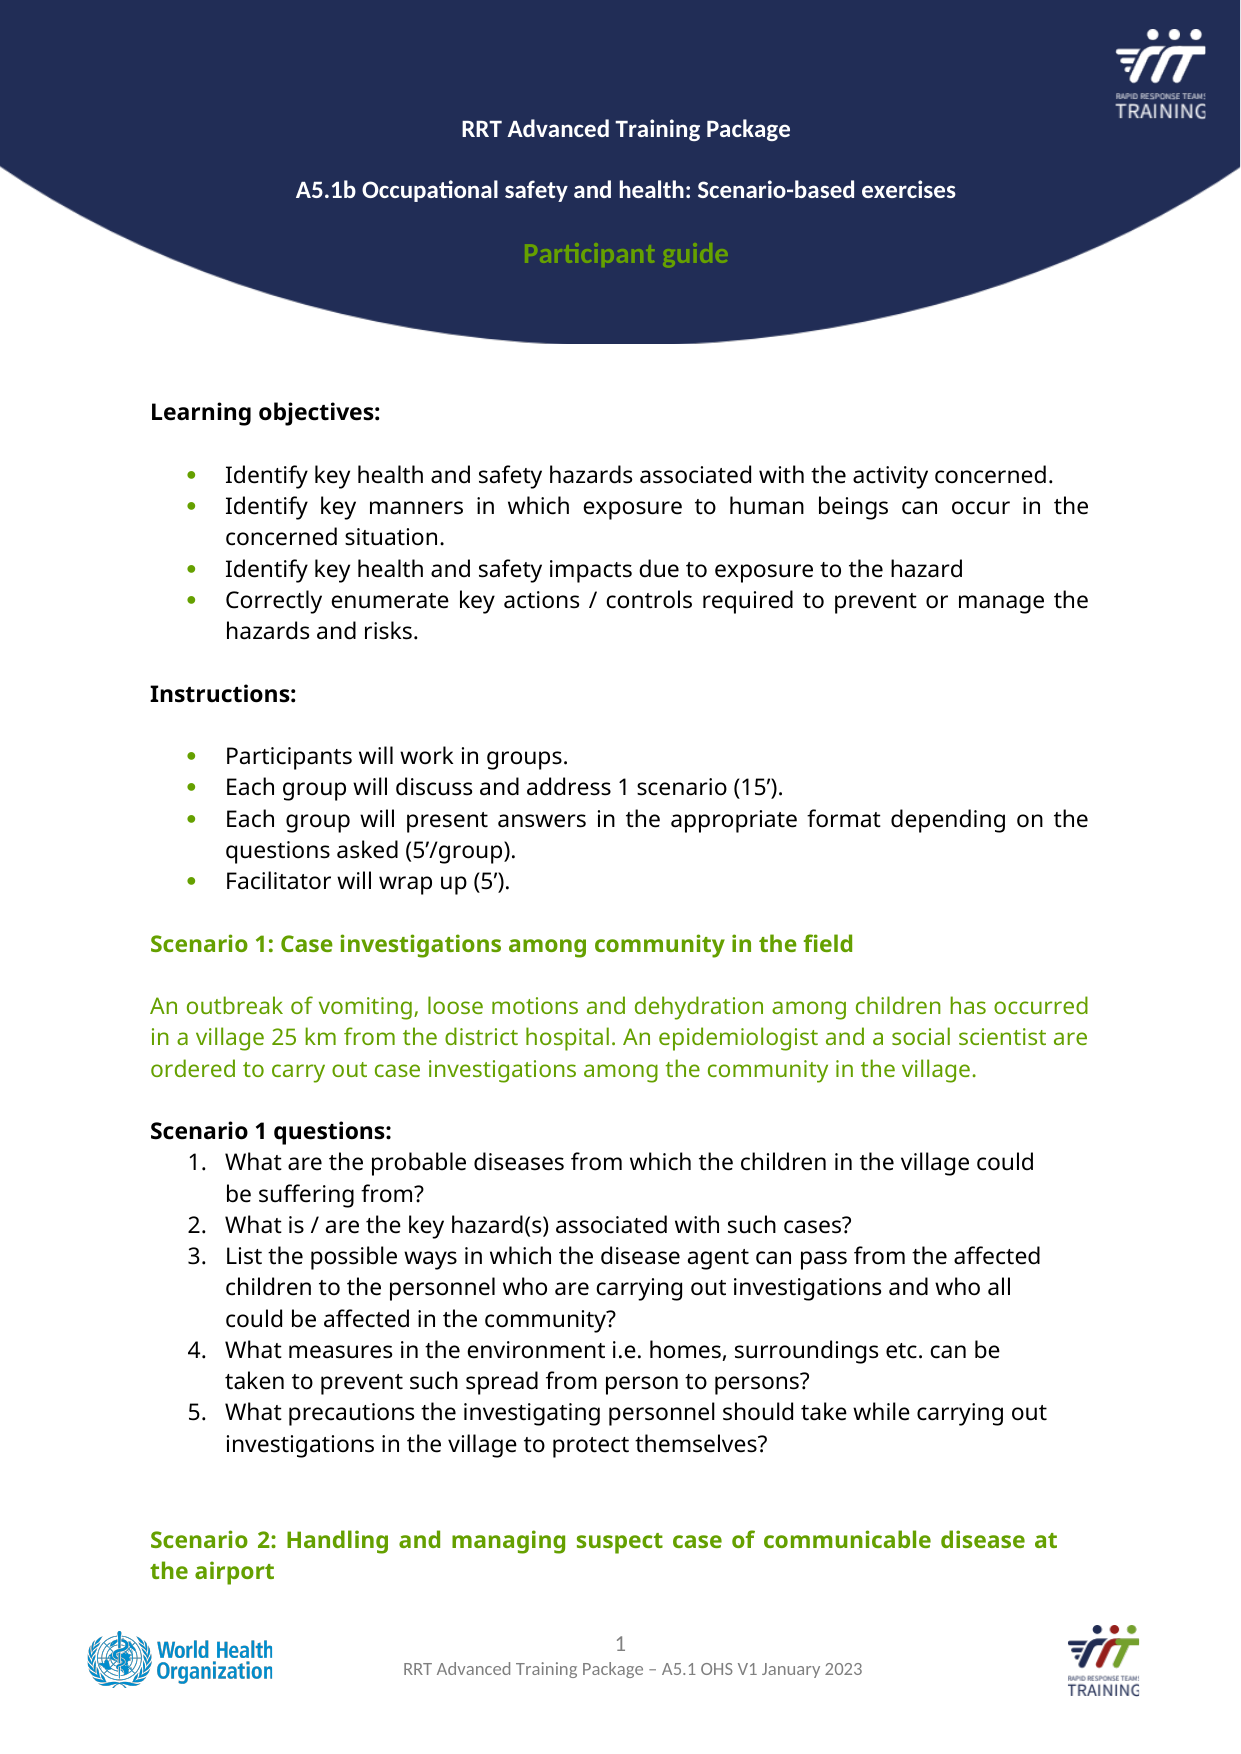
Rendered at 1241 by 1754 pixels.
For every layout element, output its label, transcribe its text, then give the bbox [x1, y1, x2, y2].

list List the possible ways in which the disease agent can pass from the affected children to the personnel who are carrying out investigations and who all could be affected in the community? [187, 1240, 1059, 1334]
text An outbreak of vomiting, loose motions and dehydration among children has occurred in a village 25 km from the district hospital. An epidemiologist and a social scientist are ordered to carry out case investigations among the community in the village. [150, 990, 1090, 1084]
list Correctly enumerate key actions / controls required to prevent or manage the hazards and risks. [187, 584, 1090, 646]
list Identify key manners in which exposure to human beings can occur in the concerned situation. [187, 490, 1090, 552]
text Scenario 1: Case investigations among community in the field [150, 927, 1059, 959]
list What are the probable diseases from which the children in the village could be suffering from? [187, 1146, 1059, 1209]
text Learning objectives: [150, 396, 1090, 427]
picture [87, 1631, 273, 1688]
text Instructions: [150, 677, 1059, 709]
list Participants will work in groups. [187, 740, 1090, 771]
list Identify key health and safety impacts due to exposure to the hazard [187, 552, 1090, 584]
list Each group will present answers in the appropriate format depending on the questions asked (5’/group). [187, 802, 1090, 865]
text Scenario 2: Handling and managing suspect case of communicable disease at the airport [150, 1524, 1059, 1587]
list Facilitator will wrap up (5’). [187, 865, 1090, 896]
picture [87, 1667, 123, 1688]
list What is / are the key hazard(s) associated with such cases? [187, 1209, 1059, 1240]
list What precautions the investigating personnel should take while carrying out investigations in the village to protect themselves? [187, 1396, 1059, 1459]
text Scenario 1 questions: [150, 1115, 1090, 1146]
list Each group will discuss and address 1 scenario (15’). [187, 771, 1090, 802]
list Identify key health and safety hazards associated with the activity concerned. [187, 459, 1090, 490]
list What measures in the environment i.e. homes, surroundings etc. can be taken to prevent such spread from person to persons? [187, 1334, 1059, 1396]
